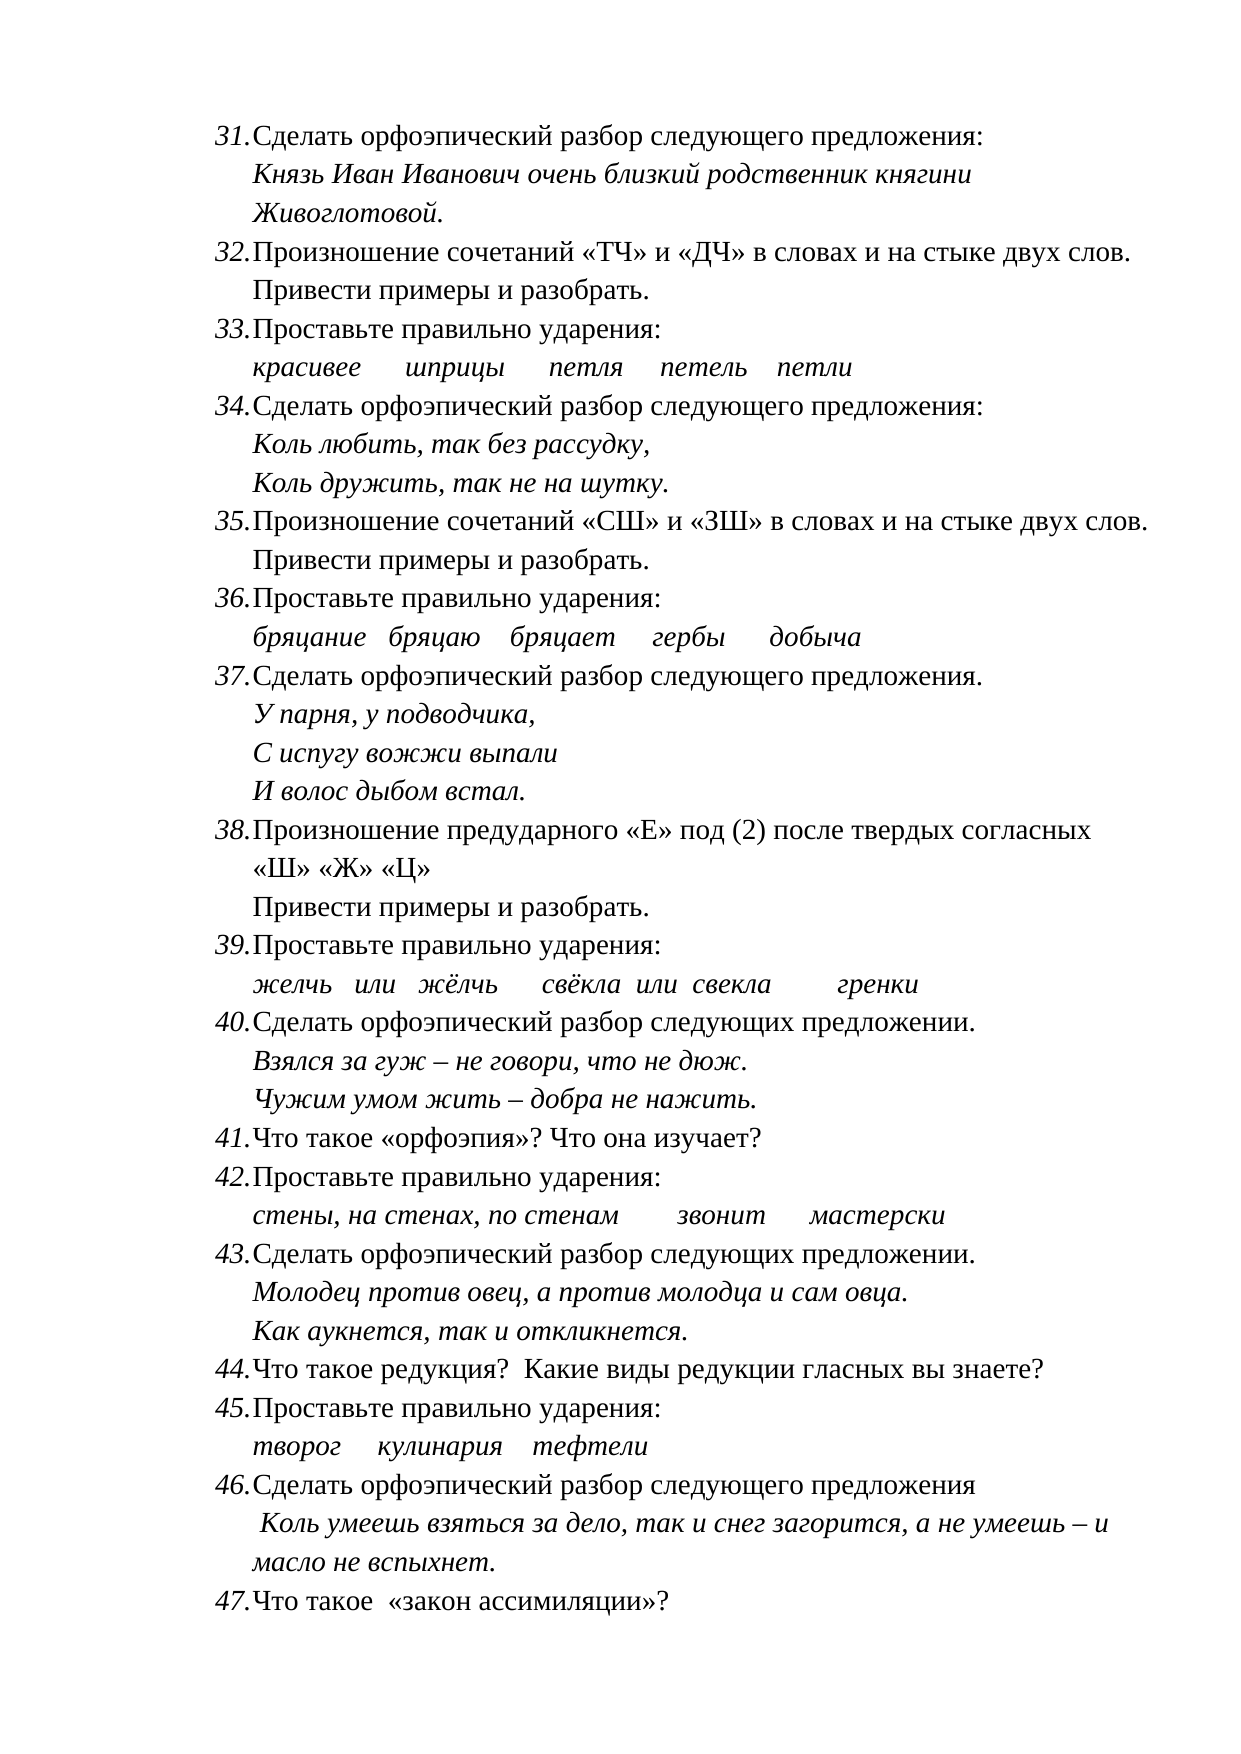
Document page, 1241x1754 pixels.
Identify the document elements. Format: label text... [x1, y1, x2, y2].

list Проставьте правильно ударения: стены, на стенах, по стенам звонит мастерски [215, 1159, 1152, 1231]
list Что такое «орфоэпия»? Что она изучает? [215, 1120, 1152, 1154]
list Произношение сочетаний «ТЧ» и «ДЧ» в словах и на стыке двух слов. Привести примеры и разобрать. [215, 234, 1152, 306]
list Проставьте правильно ударения: красивее шприцы петля петель петли [215, 311, 1152, 383]
list Произношение сочетаний «СШ» и «ЗШ» в словах и на стыке двух слов. Привести примеры и разобрать. [215, 503, 1152, 576]
list Проставьте правильно ударения: творог кулинария тефтели [215, 1390, 1152, 1462]
list Сделать орфоэпический разбор следующего предложения Коль умеешь взяться за дело, так и снег загорится, а не умеешь – и масло не вспыхнет. [215, 1467, 1152, 1578]
list Что такое редукция? Какие виды редукции гласных вы знаете? [215, 1351, 1152, 1385]
list Проставьте правильно ударения: желчь или жёлчь свёкла или свекла гренки [215, 927, 1152, 999]
list Сделать орфоэпический разбор следующих предложении. Взялся за гуж – не говори, что не дюж. Чужим умом жить – добра не нажить. [215, 1004, 1152, 1115]
list Произношение предударного «Е» под (2) после твердых согласных «Ш» «Ж» «Ц» Привести примеры и разобрать. [215, 812, 1152, 922]
list Что такое «закон ассимиляции»? [215, 1583, 1152, 1616]
list Сделать орфоэпический разбор следующего предложения: Коль любить, так без рассудку, Коль дружить, так не на шутку. [215, 388, 1152, 498]
list Сделать орфоэпический разбор следующего предложения. У парня, у подводчика, С испугу вожжи выпали И волос дыбом встал. [215, 658, 1152, 807]
list Сделать орфоэпический разбор следующего предложения: Князь Иван Иванович очень близкий родственник княгини Живоглотовой. [215, 118, 1152, 229]
list Проставьте правильно ударения: бряцание бряцаю бряцает гербы добыча [215, 581, 1152, 653]
list Сделать орфоэпический разбор следующих предложении. Молодец против овец, а против молодца и сам овца. Как аукнется, так и откликнется. [215, 1236, 1152, 1346]
